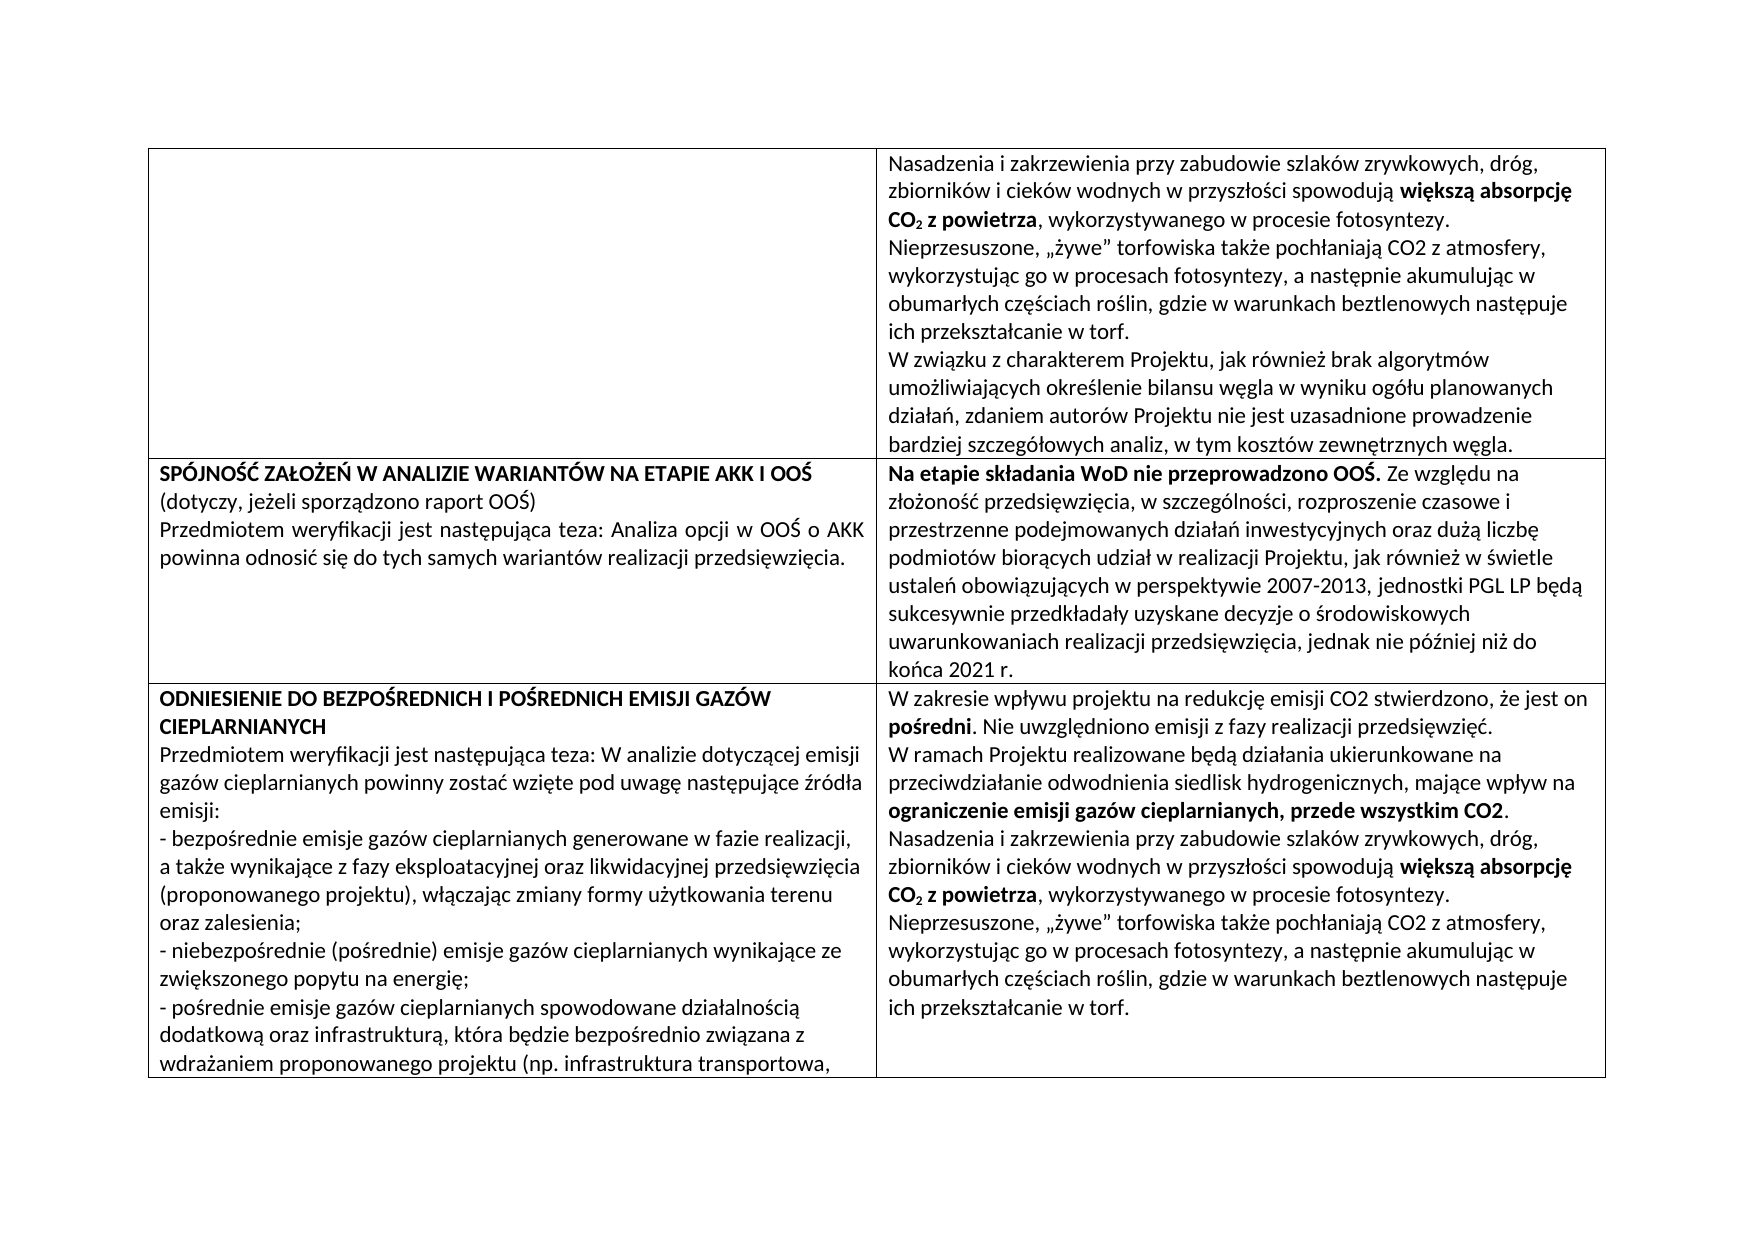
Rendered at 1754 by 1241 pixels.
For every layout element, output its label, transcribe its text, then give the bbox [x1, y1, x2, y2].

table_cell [877, 684, 1605, 1077]
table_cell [149, 684, 876, 1077]
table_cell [877, 149, 1605, 458]
table_cell Na etapie składania WoD nie przeprowadzono OOŚ. Ze względu na złożoność przedsięwzięcia, w szczególności, rozproszenie czasowe i przestrzenne podejmowanych działań inwestycyjnych oraz dużą liczbę podmiotów biorących udział w realizacji Projektu, jak również w świetle ustaleń obowiązujących w perspektywie 2007-2013, jednostki PGL LP będą sukcesywnie przedkładały uzyskane decyzje o środowiskowych uwarunkowaniach realizacji przedsięwzięcia, jednak nie później niż do końca 2021 r. [877, 459, 1605, 683]
table_cell SPÓJNOŚĆ ZAŁOŻEŃ W ANALIZIE WARIANTÓW NA ETAPIE AKK I OOŚ (dotyczy, jeżeli sporządzono raport OOŚ) Przedmiotem weryfikacji jest następująca teza: Analiza opcji w OOŚ o AKK powinna odnosić się do tych samych wariantów realizacji przedsięwzięcia. [149, 459, 876, 683]
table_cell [149, 149, 876, 458]
